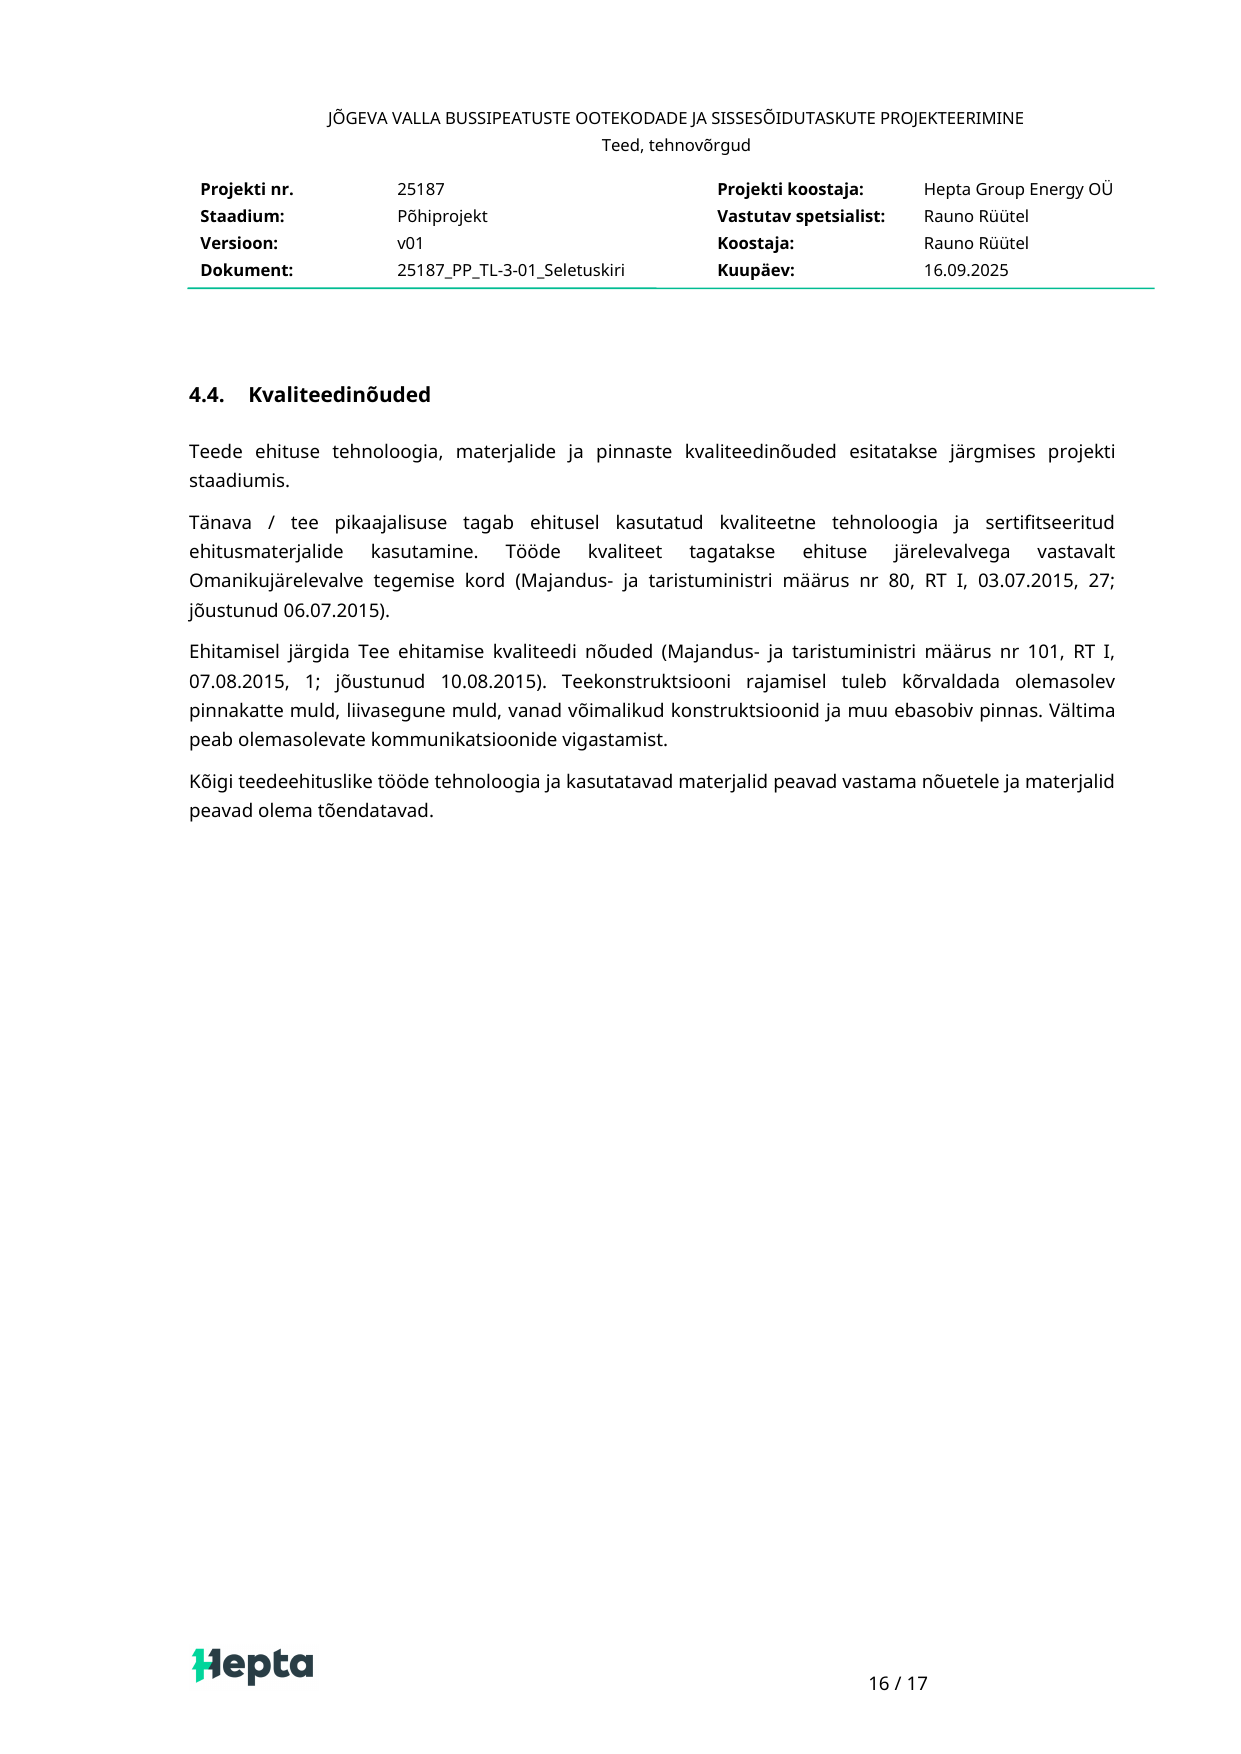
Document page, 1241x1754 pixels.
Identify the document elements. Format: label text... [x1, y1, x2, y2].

text Kõigi teedeehituslike tööde tehnoloogia ja kasutatavad materjalid peavad vastama nõuetele ja materjalid peavad olema tõendatavad. [189, 768, 1116, 823]
text Ehitamisel järgida Tee ehitamise kvaliteedi nõuded (Majandus- ja taristuministri määrus nr 101, RT I, 07.08.2015, 1; jõustunud 10.08.2015). Teekonstruktsiooni rajamisel tuleb kõrvaldada olemasolev pinnakatte muld, liivasegune muld, vanad võimalikud konstruktsioonid ja muu ebasobiv pinnas. Vältima peab olemasolevate kommunikatsioonide vigastamist. [189, 639, 1116, 752]
subtitle Kvaliteedinõuded [189, 381, 1116, 409]
text Teede ehituse tehnoloogia, materjalide ja pinnaste kvaliteedinõuded esitatakse järgmises projekti staadiumis. [189, 438, 1116, 493]
picture [188, 1644, 320, 1691]
text Tänava / tee pikaajalisuse tagab ehitusel kasutatud kvaliteetne tehnoloogia ja sertifitseeritud ehitusmaterjalide kasutamine. Tööde kvaliteet tagatakse ehituse järelevalvega vastavalt Omanikujärelevalve tegemise kord (Majandus- ja taristuministri määrus nr 80, RT I, 03.07.2015, 27; jõustunud 06.07.2015). [189, 509, 1116, 622]
